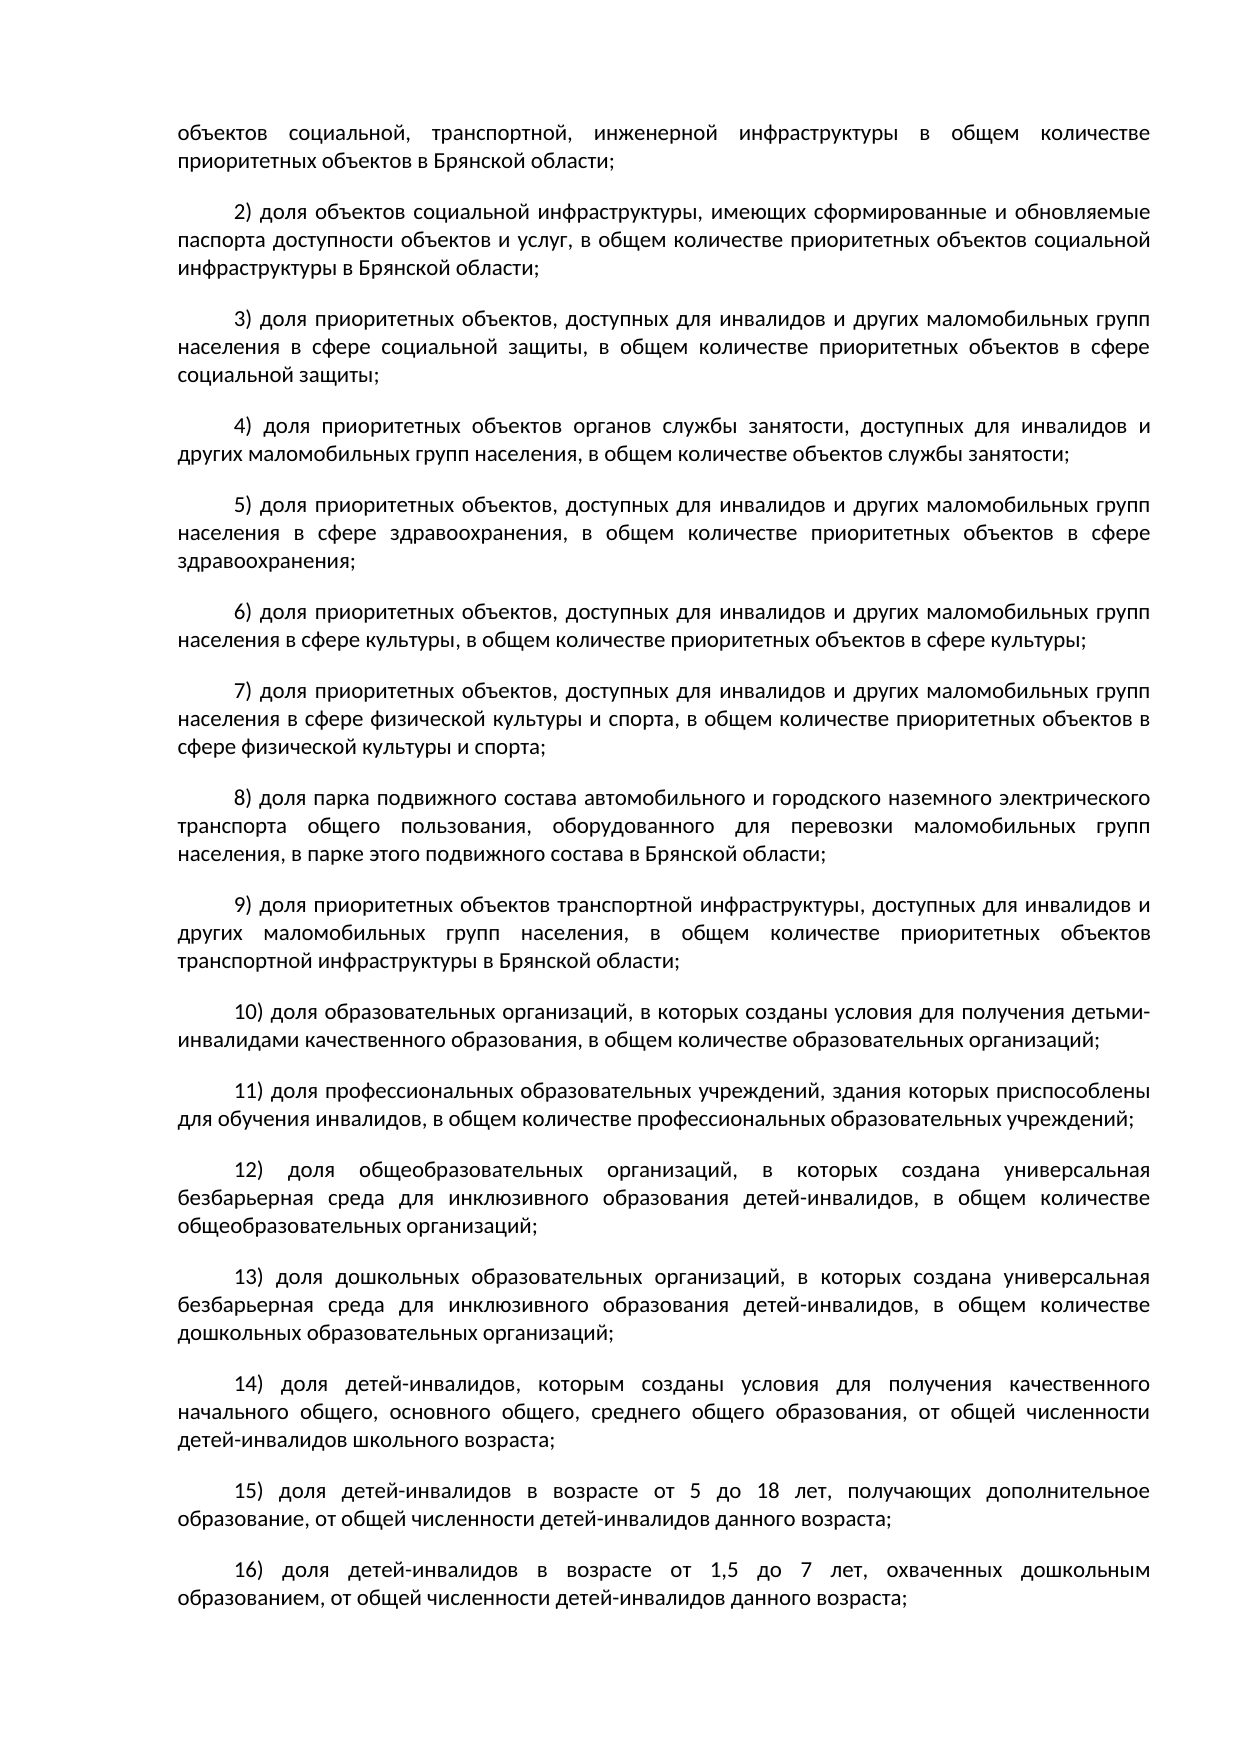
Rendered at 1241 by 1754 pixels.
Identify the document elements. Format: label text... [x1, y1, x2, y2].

text 8) доля парка подвижного состава автомобильного и городского наземного электрического транспорта общего пользования, оборудованного для перевозки маломобильных групп населения, в парке этого подвижного состава в Брянской области; [177, 783, 1152, 867]
text 6) доля приоритетных объектов, доступных для инвалидов и других маломобильных групп населения в сфере культуры, в общем количестве приоритетных объектов в сфере культуры; [177, 597, 1152, 653]
text 10) доля образовательных организаций, в которых созданы условия для получения детьми-инвалидами качественного образования, в общем количестве образовательных организаций; [177, 997, 1152, 1053]
text 9) доля приоритетных объектов транспортной инфраструктуры, доступных для инвалидов и других маломобильных групп населения, в общем количестве приоритетных объектов транспортной инфраструктуры в Брянской области; [177, 890, 1152, 974]
text 11) доля профессиональных образовательных учреждений, здания которых приспособлены для обучения инвалидов, в общем количестве профессиональных образовательных учреждений; [177, 1076, 1152, 1132]
text 5) доля приоритетных объектов, доступных для инвалидов и других маломобильных групп населения в сфере здравоохранения, в общем количестве приоритетных объектов в сфере здравоохранения; [177, 490, 1152, 574]
text 14) доля детей-инвалидов, которым созданы условия для получения качественного начального общего, основного общего, среднего общего образования, от общей численности детей-инвалидов школьного возраста; [177, 1369, 1152, 1453]
text 2) доля объектов социальной инфраструктуры, имеющих сформированные и обновляемые паспорта доступности объектов и услуг, в общем количестве приоритетных объектов социальной инфраструктуры в Брянской области; [177, 197, 1152, 281]
text 16) доля детей-инвалидов в возрасте от 1,5 до 7 лет, охваченных дошкольным образованием, от общей численности детей-инвалидов данного возраста; [177, 1555, 1152, 1611]
text 12) доля общеобразовательных организаций, в которых создана универсальная безбарьерная среда для инклюзивного образования детей-инвалидов, в общем количестве общеобразовательных организаций; [177, 1155, 1152, 1239]
text 15) доля детей-инвалидов в возрасте от 5 до 18 лет, получающих дополнительное образование, от общей численности детей-инвалидов данного возраста; [177, 1476, 1152, 1532]
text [177, 118, 1152, 174]
text 4) доля приоритетных объектов органов службы занятости, доступных для инвалидов и других маломобильных групп населения, в общем количестве объектов службы занятости; [177, 411, 1152, 467]
text 3) доля приоритетных объектов, доступных для инвалидов и других маломобильных групп населения в сфере социальной защиты, в общем количестве приоритетных объектов в сфере социальной защиты; [177, 304, 1152, 388]
text 7) доля приоритетных объектов, доступных для инвалидов и других маломобильных групп населения в сфере физической культуры и спорта, в общем количестве приоритетных объектов в сфере физической культуры и спорта; [177, 676, 1152, 760]
text 13) доля дошкольных образовательных организаций, в которых создана универсальная безбарьерная среда для инклюзивного образования детей-инвалидов, в общем количестве дошкольных образовательных организаций; [177, 1262, 1152, 1346]
